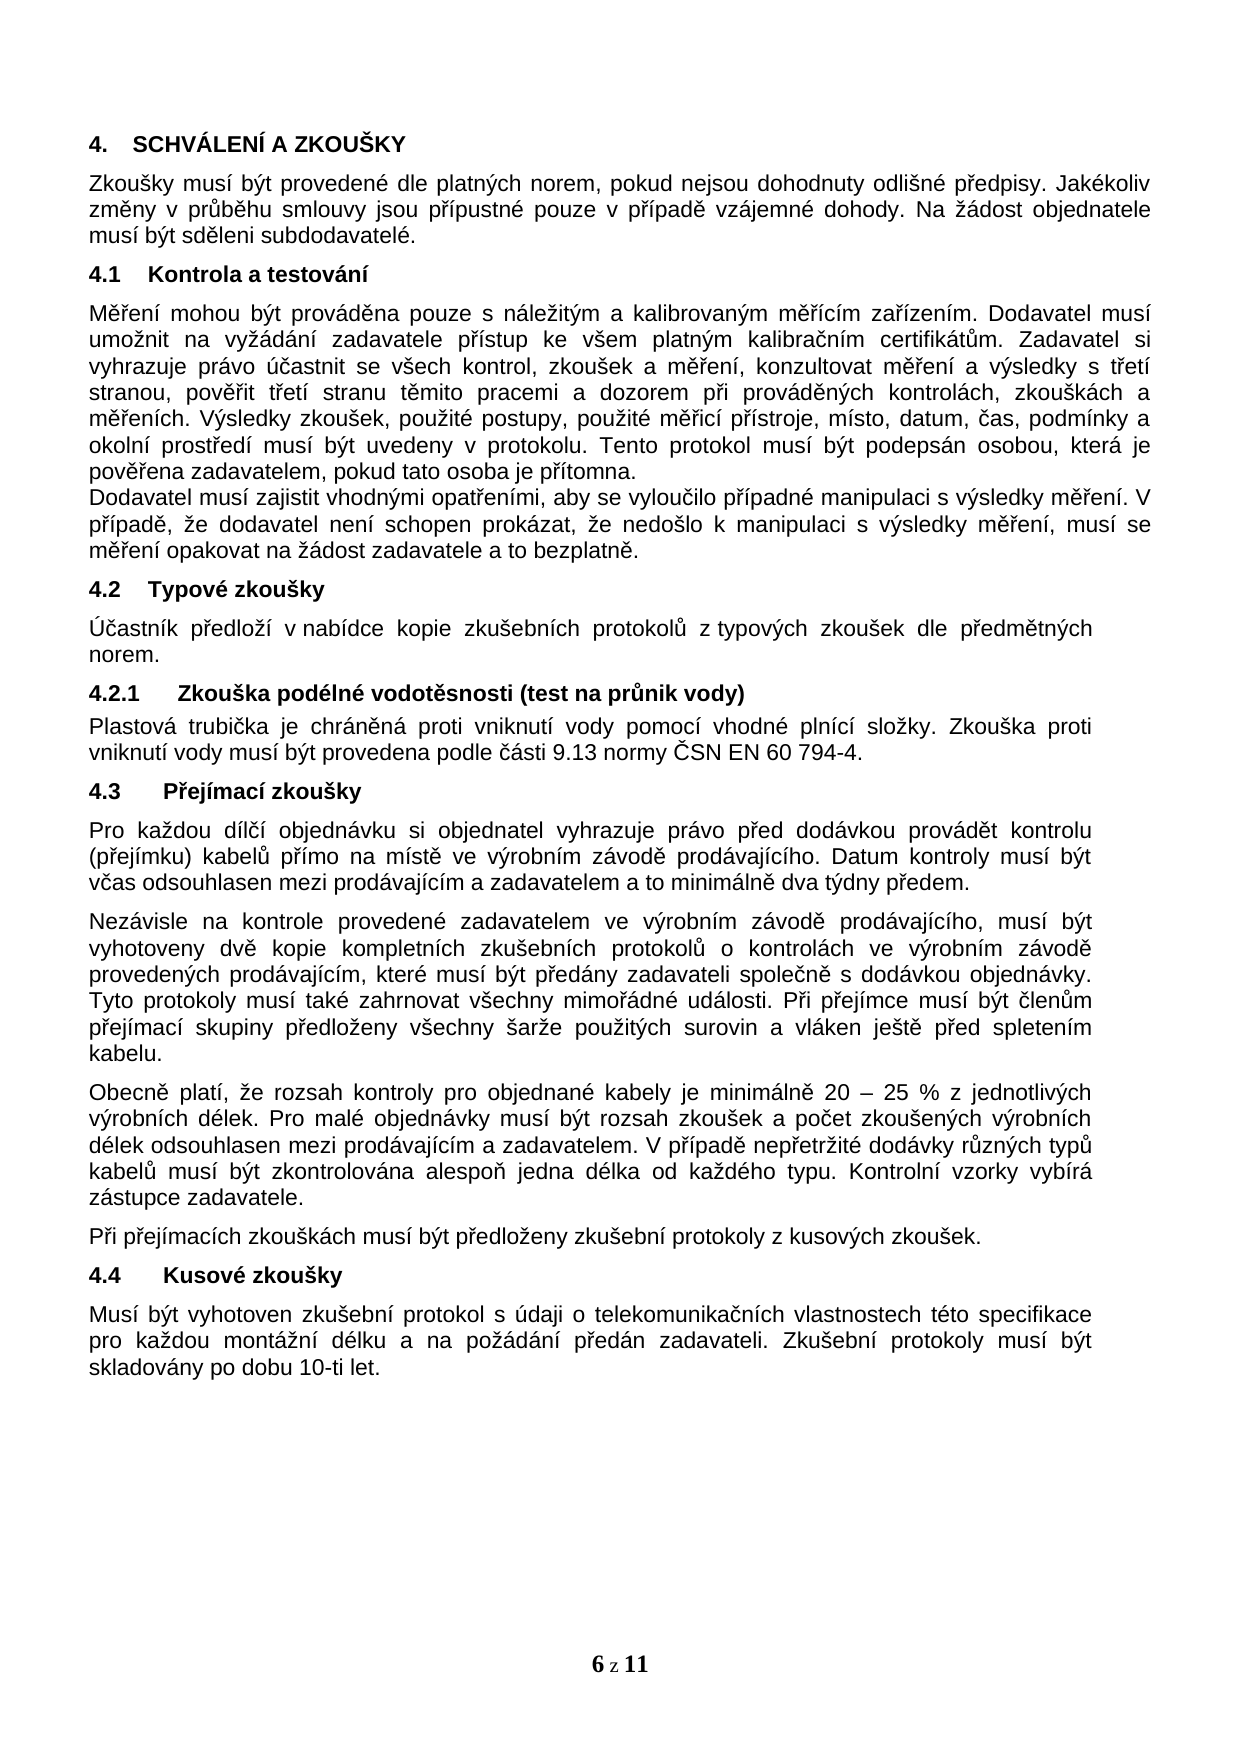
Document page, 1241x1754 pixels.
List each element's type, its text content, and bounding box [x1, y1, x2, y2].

text Pro každou dílčí objednávku si objednatel vyhrazuje právo před dodávkou provádět kontrolu (přejímku) kabelů přímo na místě ve výrobním závodě prodávajícího. Datum kontroly musí být včas odsouhlasen mezi prodávajícím a zadavatelem a to minimálně dva týdny předem. [89, 817, 1092, 896]
subtitle Schválení a zkoušky [89, 131, 1152, 157]
text Obecně platí, že rozsah kontroly pro objednané kabely je minimálně 20 – 25 % z jednotlivých výrobních délek. Pro malé objednávky musí být rozsah zkoušek a počet zkoušených výrobních délek odsouhlasen mezi prodávajícím a zadavatelem. V případě nepřetržité dodávky různých typů kabelů musí být zkontrolována alespoň jedna délka od každého typu. Kontrolní vzorky vybírá zástupce zadavatele. [89, 1079, 1092, 1211]
subtitle Kontrola a testování [89, 261, 1152, 287]
subtitle Přejímací zkoušky [89, 778, 1152, 804]
text Dodavatel musí zajistit vhodnými opatřeními, aby se vyloučilo případné manipulaci s výsledky měření. V případě, že dodavatel není schopen prokázat, že nedošlo k manipulaci s výsledky měření, musí se měření opakovat na žádost zadavatele a to bezplatně. [89, 484, 1152, 563]
subtitle Typové zkoušky [89, 576, 1152, 602]
text Měření mohou být prováděna pouze s náležitým a kalibrovaným měřícím zařízením. Dodavatel musí umožnit na vyžádání zadavatele přístup ke všem platným kalibračním certifikátům. Zadavatel si vyhrazuje právo účastnit se všech kontrol, zkoušek a měření, konzultovat měření a výsledky s třetí stranou, pověřit třetí stranu těmito pracemi a dozorem při prováděných kontrolách, zkouškách a měřeních. Výsledky zkoušek, použité postupy, použité měřicí přístroje, místo, datum, čas, podmínky a okolní prostředí musí být uvedeny v protokolu. Tento protokol musí být podepsán osobou, která je pověřena zadavatelem, pokud tato osoba je přítomna. [89, 300, 1152, 484]
text Plastová trubička je chráněná proti vniknutí vody pomocí vhodné plnící složky. Zkouška proti vniknutí vody musí být provedena podle části 9.13 normy ČSN EN 60 794-4. [89, 713, 1092, 765]
text Při přejímacích zkouškách musí být předloženy zkušební protokoly z kusových zkoušek. [89, 1223, 1092, 1249]
text Musí být vyhotoven zkušební protokol s údaji o telekomunikačních vlastnostech této specifikace pro každou montážní délku a na požádání předán zadavateli. Zkušební protokoly musí být skladovány po dobu 10-ti let. [89, 1301, 1092, 1380]
text Nezávisle na kontrole provedené zadavatelem ve výrobním závodě prodávajícího, musí být vyhotoveny dvě kopie kompletních zkušebních protokolů o kontrolách ve výrobním závodě provedených prodávajícím, které musí být předány zadavateli společně s dodávkou objednávky. Tyto protokoly musí také zahrnovat všechny mimořádné události. Při přejímce musí být členům přejímací skupiny předloženy všechny šarže použitých surovin a vláken ještě před spletením kabelu. [89, 908, 1093, 1066]
text Účastník předloží v nabídce kopie zkušebních protokolů z typových zkoušek dle předmětných norem. [89, 615, 1092, 667]
subtitle Kusové zkoušky [89, 1262, 1152, 1288]
subtitle Zkouška podélné vodotěsnosti (test na průnik vody) [89, 680, 1152, 706]
text Zkoušky musí být provedené dle platných norem, pokud nejsou dohodnuty odlišné předpisy. Jakékoliv změny v průběhu smlouvy jsou přípustné pouze v případě vzájemné dohody. Na žádost objednatele musí být sděleni subdodavatelé. [89, 169, 1152, 248]
